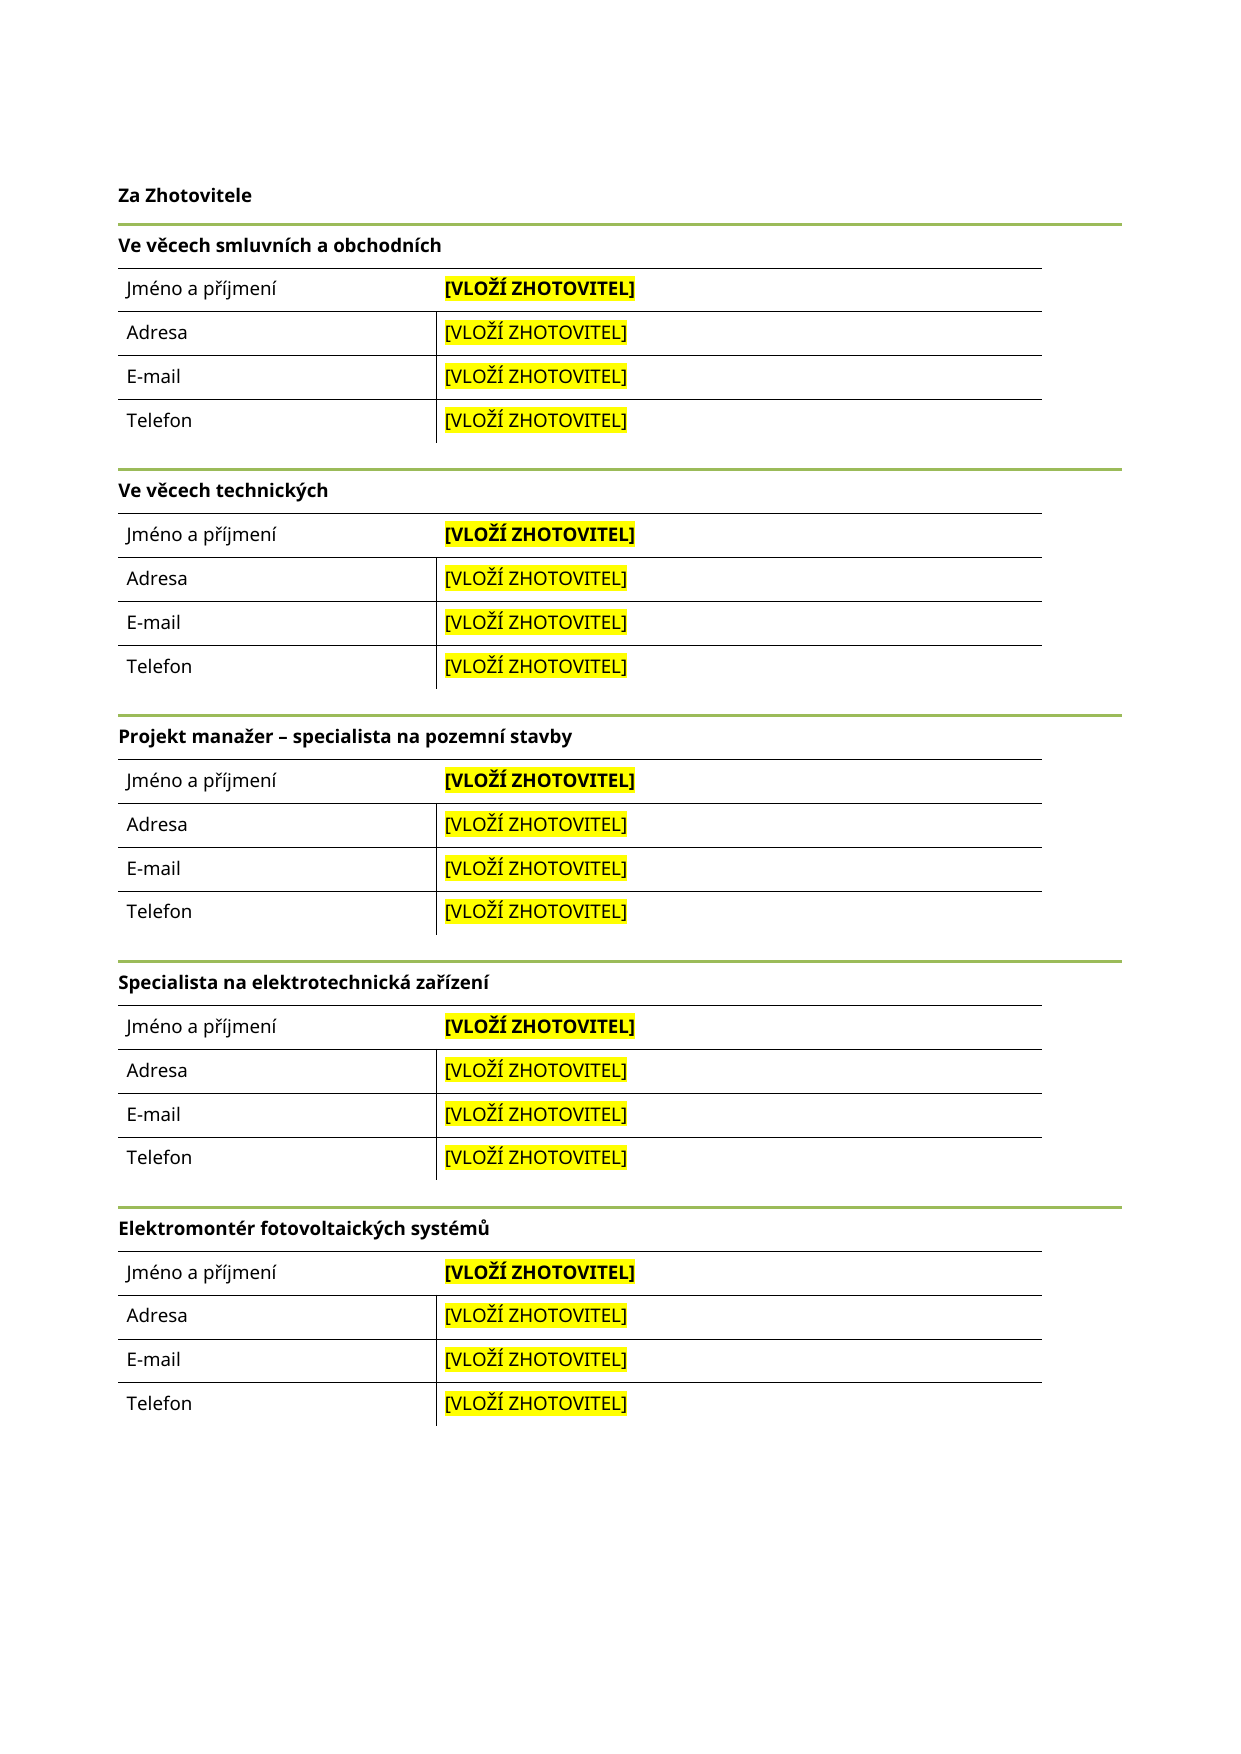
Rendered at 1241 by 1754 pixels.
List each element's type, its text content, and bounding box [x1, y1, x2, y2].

table_header Jméno a příjmení [118, 514, 436, 557]
table_cell [VLOŽÍ ZHOTOVITEL] [437, 558, 1042, 601]
table_cell [VLOŽÍ ZHOTOVITEL] [437, 602, 1042, 645]
table_header Jméno a příjmení [118, 1252, 436, 1294]
table_cell [VLOŽÍ ZHOTOVITEL] [437, 356, 1042, 399]
table_cell [VLOŽÍ ZHOTOVITEL] [437, 804, 1042, 847]
table_cell [VLOŽÍ ZHOTOVITEL] [437, 892, 1042, 934]
table_header Jméno a příjmení [118, 1006, 436, 1049]
table_cell [VLOŽÍ ZHOTOVITEL] [437, 848, 1042, 891]
text Specialista na elektrotechnická zařízení [118, 963, 1122, 995]
text Ve věcech smluvních a obchodních [118, 226, 1122, 257]
table_cell [VLOŽÍ ZHOTOVITEL] [437, 646, 1042, 689]
table_cell E-mail [118, 602, 436, 645]
table_cell [VLOŽÍ ZHOTOVITEL] [437, 1094, 1042, 1136]
table_header Jméno a příjmení [118, 760, 436, 803]
table_cell E-mail [118, 356, 436, 399]
table_cell Adresa [118, 1050, 436, 1093]
text Projekt manažer – specialista na pozemní stavby [118, 717, 1122, 749]
table_header [VLOŽÍ ZHOTOVITEL] [436, 760, 1042, 803]
table_cell [VLOŽÍ ZHOTOVITEL] [437, 312, 1042, 355]
table_header [VLOŽÍ ZHOTOVITEL] [436, 1252, 1042, 1294]
table_cell Adresa [118, 804, 436, 847]
table_cell [VLOŽÍ ZHOTOVITEL] [437, 1383, 1042, 1426]
table_header [VLOŽÍ ZHOTOVITEL] [436, 1006, 1042, 1049]
table_header [VLOŽÍ ZHOTOVITEL] [436, 269, 1042, 311]
table_cell Telefon [118, 400, 436, 443]
table_cell Telefon [118, 646, 436, 689]
text Za Zhotovitele [118, 182, 1122, 207]
table_cell Adresa [118, 312, 436, 355]
table_cell Adresa [118, 558, 436, 601]
table_cell E-mail [118, 848, 436, 891]
table_cell [VLOŽÍ ZHOTOVITEL] [437, 1340, 1042, 1382]
table_header Jméno a příjmení [118, 269, 436, 311]
text Ve věcech technických [118, 471, 1122, 503]
table_cell [VLOŽÍ ZHOTOVITEL] [437, 400, 1042, 443]
table_header [VLOŽÍ ZHOTOVITEL] [436, 514, 1042, 557]
table_cell [VLOŽÍ ZHOTOVITEL] [437, 1050, 1042, 1093]
table_cell Telefon [118, 1138, 436, 1180]
table_cell [VLOŽÍ ZHOTOVITEL] [437, 1138, 1042, 1180]
text Elektromontér fotovoltaických systémů [118, 1209, 1122, 1241]
table_cell E-mail [118, 1340, 436, 1382]
table_cell Telefon [118, 892, 436, 934]
table_cell Adresa [118, 1296, 436, 1338]
table_cell E-mail [118, 1094, 436, 1136]
table_cell Telefon [118, 1383, 436, 1426]
table_cell [VLOŽÍ ZHOTOVITEL] [437, 1296, 1042, 1338]
